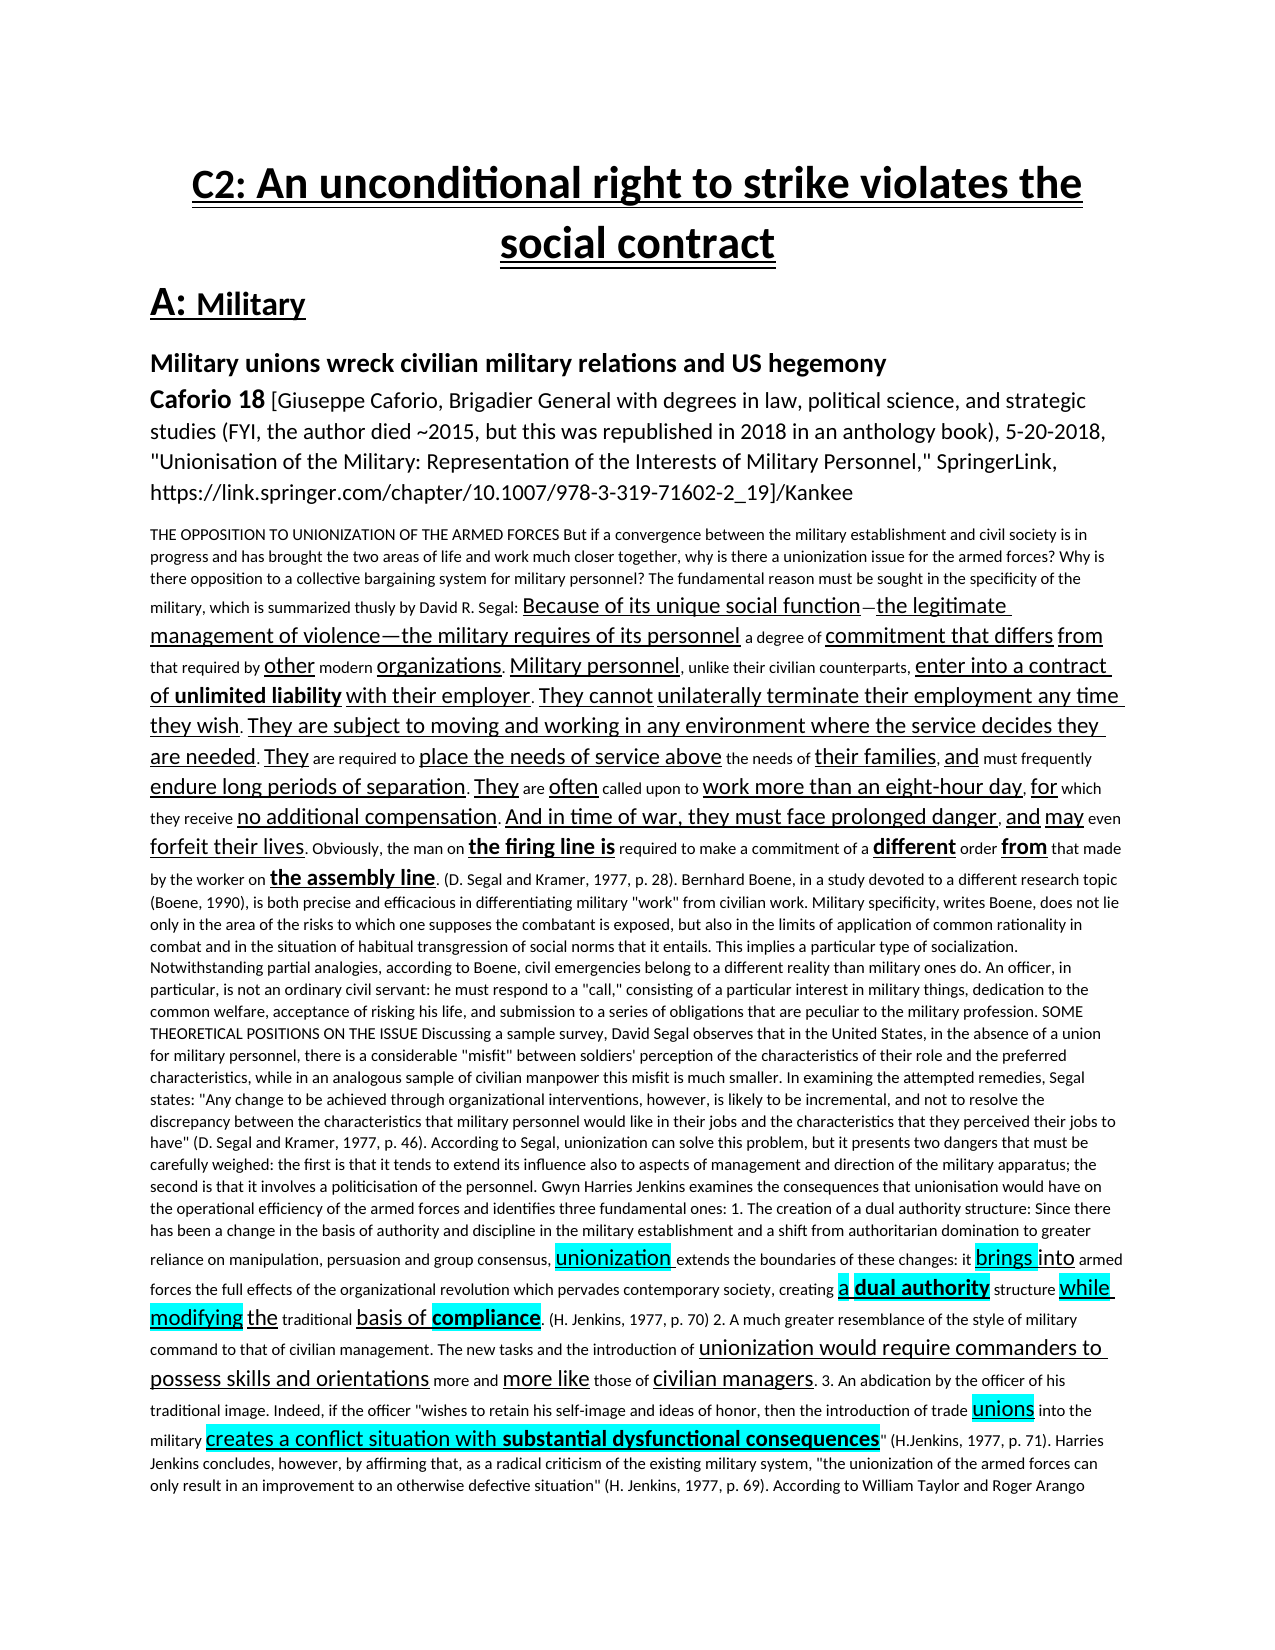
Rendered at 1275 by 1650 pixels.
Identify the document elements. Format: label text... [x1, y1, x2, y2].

subtitle Military unions wreck civilian military relations and US hegemony [150, 346, 1125, 379]
subtitle C2: An unconditional right to strike violates the social contract [150, 154, 1125, 270]
text A: Military [150, 275, 1125, 326]
text Caforio 18 [Giuseppe Caforio, Brigadier General with degrees in law, political science, and strategic studies (FYI, the author died ~2015, but this was republished in 2018 in an anthology book), 5-20-2018, "Unionisation of the Military: Representation of the Interests of Military Personnel," SpringerLink, https://link.springer.com/chapter/10.1007/978-3-319-71602-2_19]/Kankee [150, 382, 1125, 506]
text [150, 524, 1125, 1496]
